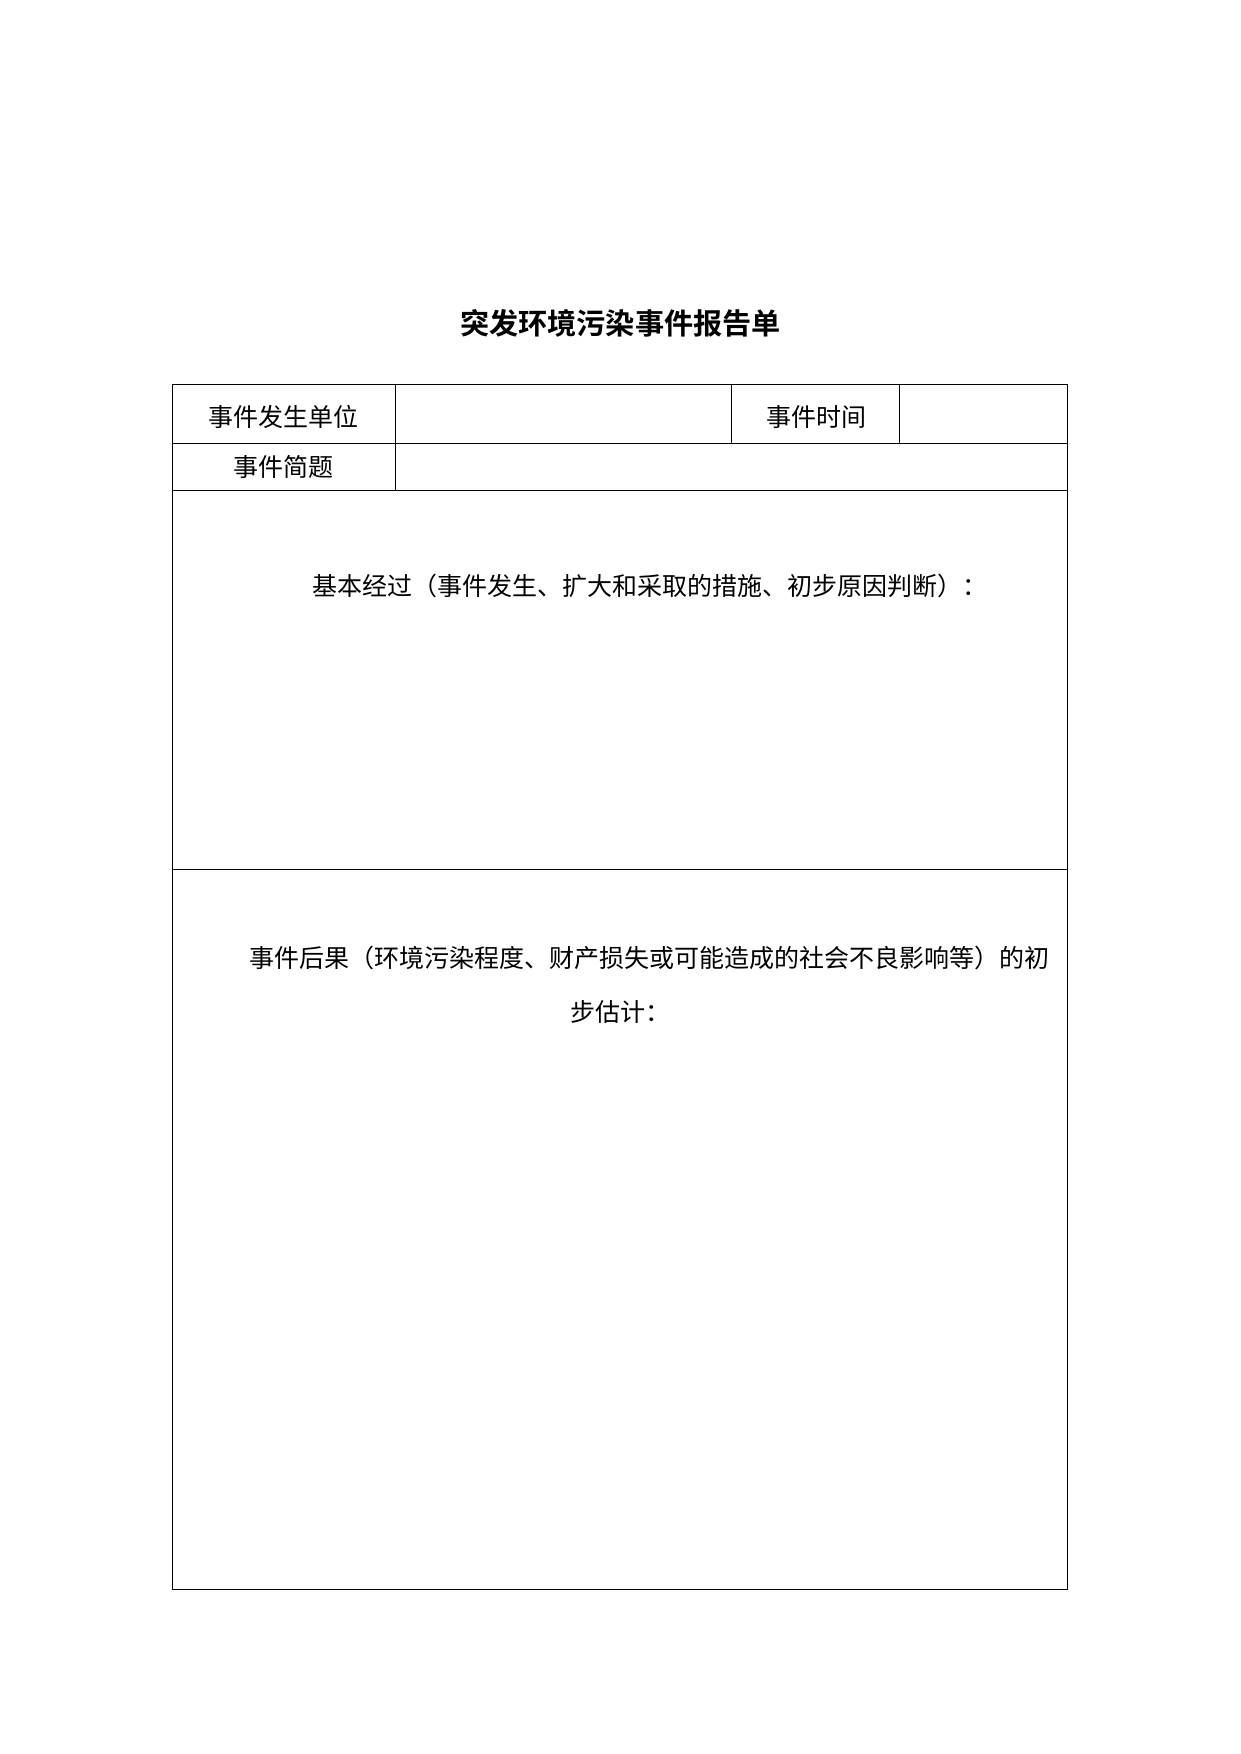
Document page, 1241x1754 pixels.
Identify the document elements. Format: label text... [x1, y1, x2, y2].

table_header 事件时间 [732, 385, 899, 443]
table_header [396, 385, 731, 443]
table_header [900, 385, 1067, 443]
text 突发环境污染事件报告单 [188, 280, 1052, 363]
table_header 事件发生单位 [173, 385, 395, 443]
table_cell 事件后果（环境污染程度、财产损失或可能造成的社会不良影响等）的初步估计： [173, 870, 1067, 1589]
table_cell 基本经过（事件发生、扩大和采取的措施、初步原因判断）： [173, 491, 1067, 869]
table_cell [396, 444, 1067, 490]
table_cell 事件简题 [173, 444, 395, 490]
